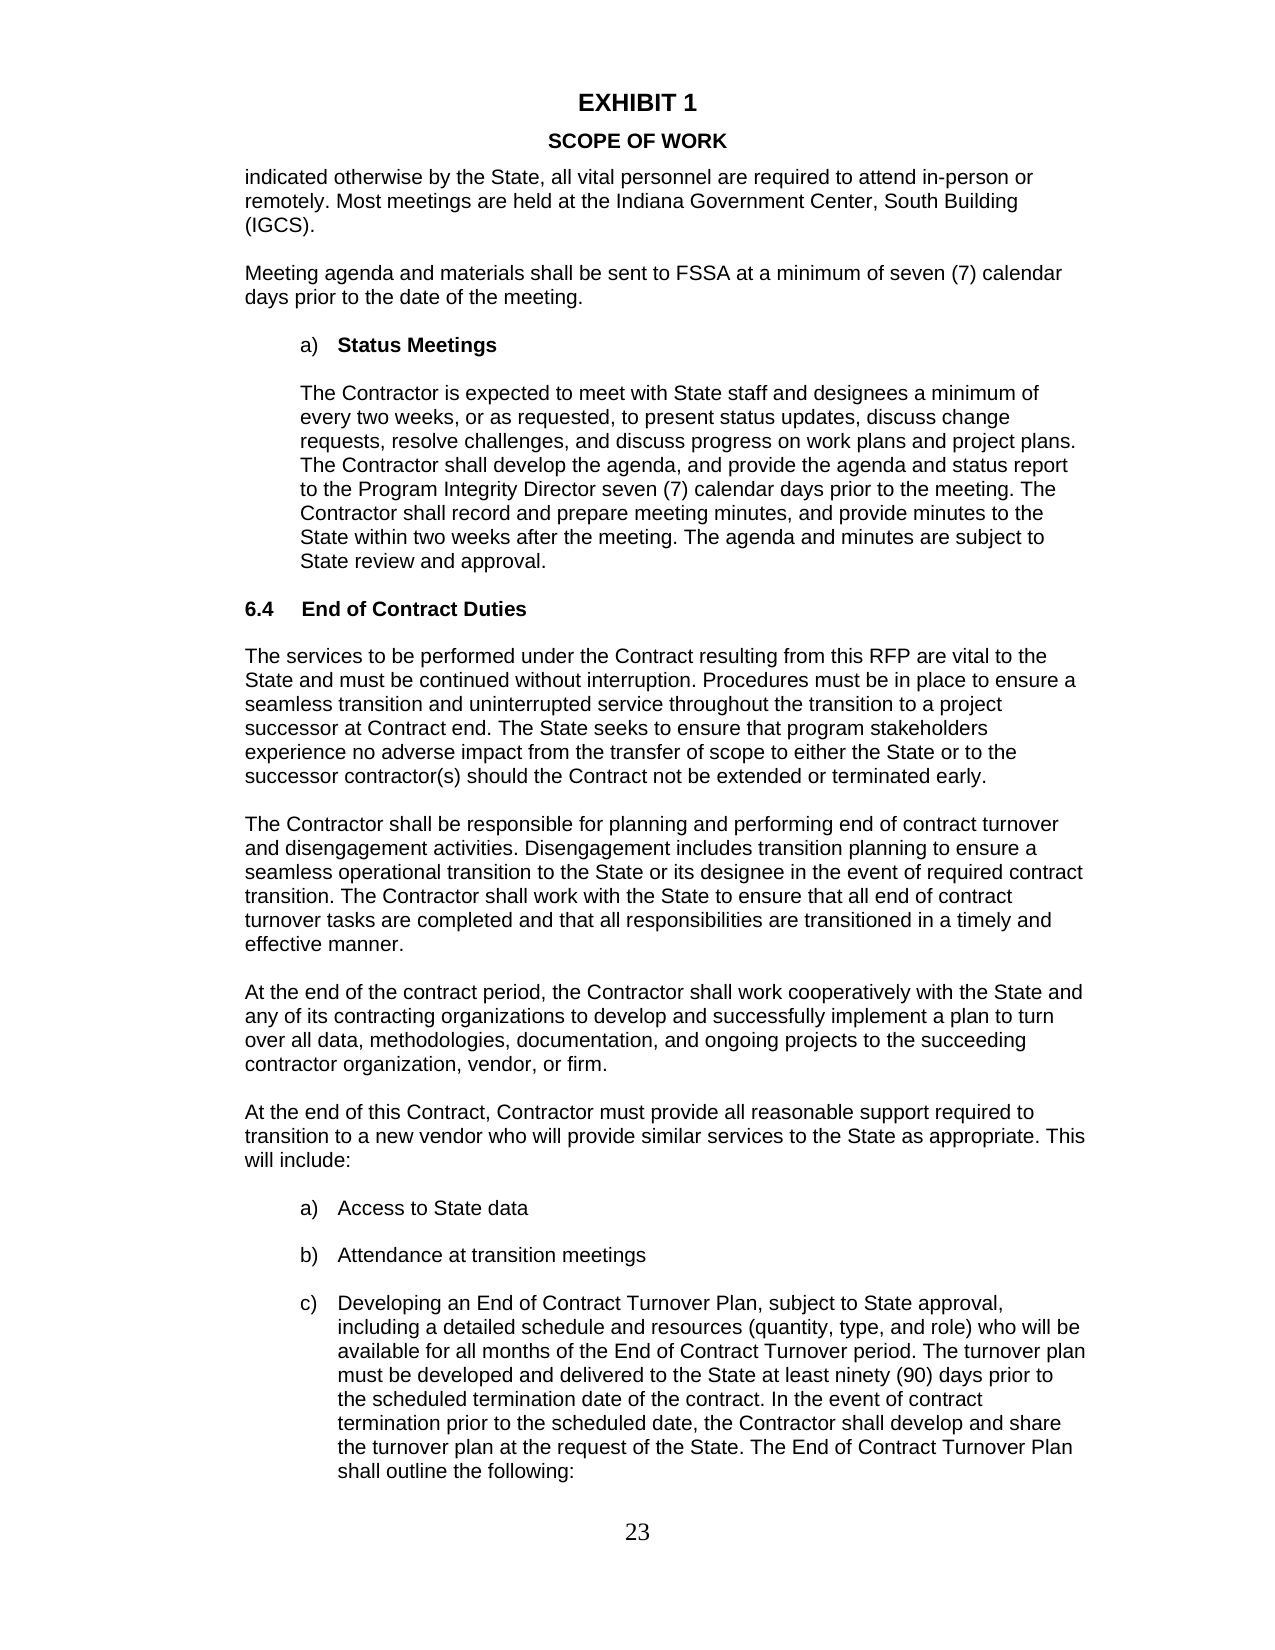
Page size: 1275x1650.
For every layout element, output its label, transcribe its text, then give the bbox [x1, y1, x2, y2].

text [244, 165, 1087, 237]
list Developing an End of Contract Turnover Plan, subject to State approval, including a detailed schedule and resources (quantity, type, and role) who will be available for all months of the End of Contract Turnover period. The turnover plan must be developed and delivered to the State at least ninety (90) days prior to the scheduled termination date of the contract. In the event of contract termination prior to the scheduled date, the Contractor shall develop and share the turnover plan at the request of the State. The End of Contract Turnover Plan shall outline the following: [300, 1291, 1087, 1483]
text At the end of the contract period, the Contractor shall work cooperatively with the State and any of its contracting organizations to develop and successfully implement a plan to turn over all data, methodologies, documentation, and ongoing projects to the succeeding contractor organization, vendor, or firm. [244, 980, 1087, 1076]
text Meeting agenda and materials shall be sent to FSSA at a minimum of seven (7) calendar days prior to the date of the meeting. [244, 261, 1087, 309]
text The Contractor is expected to meet with State staff and designees a minimum of every two weeks, or as requested, to present status updates, discuss change requests, resolve challenges, and discuss progress on work plans and project plans. The Contractor shall develop the agenda, and provide the agenda and status report to the Program Integrity Director seven (7) calendar days prior to the meeting. The Contractor shall record and prepare meeting minutes, and provide minutes to the State within two weeks after the meeting. The agenda and minutes are subject to State review and approval. [300, 381, 1087, 572]
subtitle End of Contract Duties [244, 596, 1087, 620]
list Attendance at transition meetings [300, 1243, 1087, 1267]
text The services to be performed under the Contract resulting from this RFP are vital to the State and must be continued without interruption. Procedures must be in place to ensure a seamless transition and uninterrupted service throughout the transition to a project successor at Contract end. The State seeks to ensure that program stakeholders experience no adverse impact from the transfer of scope to either the State or to the successor contractor(s) should the Contract not be extended or terminated early. [244, 644, 1087, 788]
text At the end of this Contract, Contractor must provide all reasonable support required to transition to a new vendor who will provide similar services to the State as appropriate. This will include: [244, 1099, 1087, 1171]
text The Contractor shall be responsible for planning and performing end of contract turnover and disengagement activities. Disengagement includes transition planning to ensure a seamless operational transition to the State or its designee in the event of required contract transition. The Contractor shall work with the State to ensure that all end of contract turnover tasks are completed and that all responsibilities are transitioned in a timely and effective manner. [244, 812, 1087, 956]
list Status Meetings [300, 333, 1087, 357]
list Access to State data [300, 1195, 1087, 1219]
